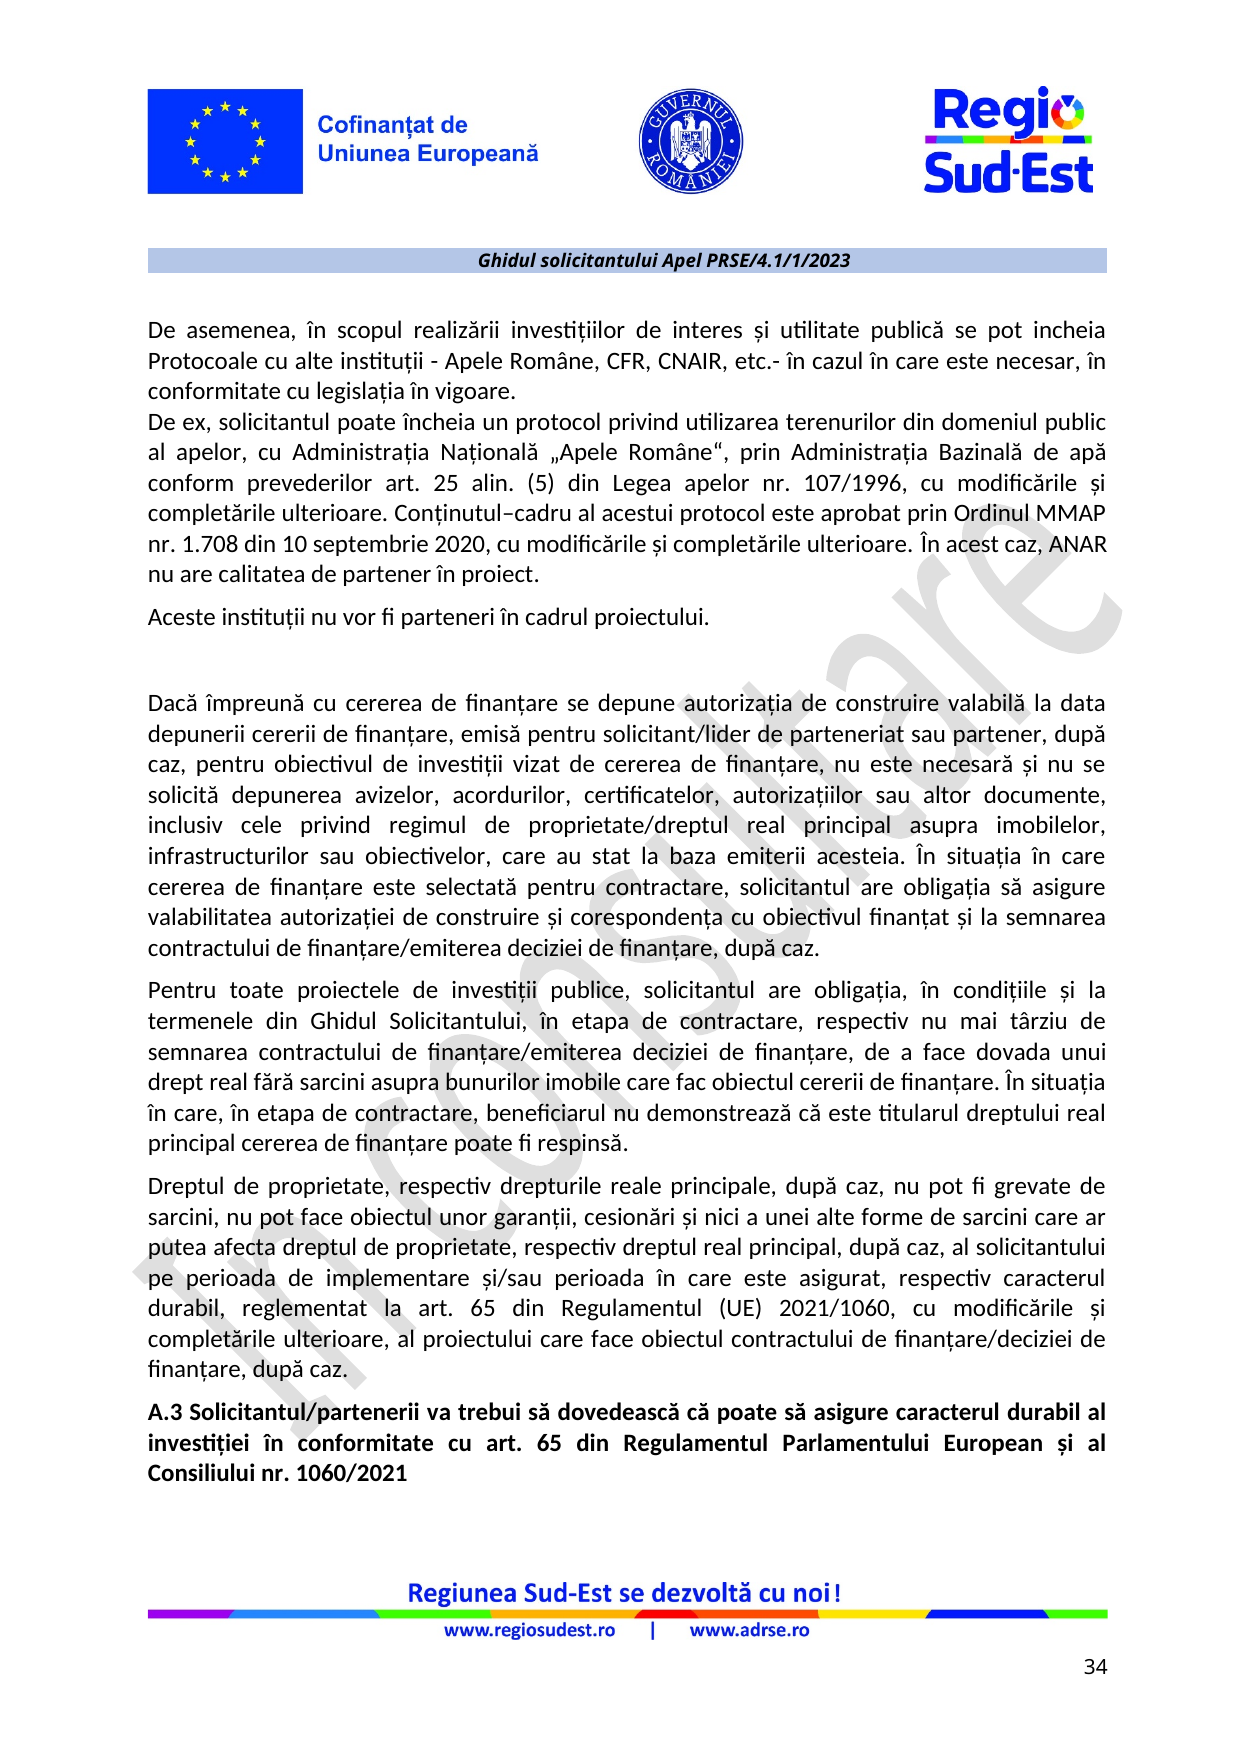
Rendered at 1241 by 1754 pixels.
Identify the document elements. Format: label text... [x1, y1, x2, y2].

text Dacă împreună cu cererea de finanțare se depune autorizația de construire valabilă la data depunerii cererii de finanțare, emisă pentru solicitant/lider de parteneriat sau partener, după caz, pentru obiectivul de investiții vizat de cererea de finanțare, nu este necesară și nu se solicită depunerea avizelor, acordurilor, certificatelor, autorizațiilor sau altor documente, inclusiv cele privind regimul de proprietate/dreptul real principal asupra imobilelor, infrastructurilor sau obiectivelor, care au stat la baza emiterii acesteia. În situația în care cererea de finanțare este selectată pentru contractare, solicitantul are obligația să asigure valabilitatea autorizației de construire și corespondența cu obiectivul finanțat și la semnarea contractului de finanțare/emiterea deciziei de finanțare, după caz. [148, 687, 1107, 962]
text Dreptul de proprietate, respectiv drepturile reale principale, după caz, nu pot fi grevate de sarcini, nu pot face obiectul unor garanții, cesionări și nici a unei alte forme de sarcini care ar putea afecta dreptul de proprietate, respectiv dreptul real principal, după caz, al solicitantului pe perioada de implementare și/sau perioada în care este asigurat, respectiv caracterul durabil, reglementat la art. 65 din Regulamentul (UE) 2021/1060, cu modificările și completările ulterioare, al proiectului care face obiectul contractului de finanțare/deciziei de finanțare, după caz. [148, 1170, 1107, 1384]
text Aceste instituții nu vor fi parteneri în cadrul proiectului. [148, 601, 1107, 632]
text A.3 Solicitantul/partenerii va trebui să dovedească că poate să asigure caracterul durabil al investiției în conformitate cu art. 65 din Regulamentul Parlamentului European și al Consiliului nr. 1060/2021 [148, 1396, 1107, 1488]
text Pentru toate proiectele de investiții publice, solicitantul are obligația, în condițiile și la termenele din Ghidul Solicitantului, în etapa de contractare, respectiv nu mai târziu de semnarea contractului de finanțare/emiterea deciziei de finanțare, de a face dovada unui drept real fără sarcini asupra bunurilor imobile care fac obiectul cererii de finanțare. În situația în care, în etapa de contractare, beneficiarul nu demonstrează că este titularul dreptului real principal cererea de finanțare poate fi respinsă. [148, 975, 1107, 1158]
text De asemenea, în scopul realizării investiţiilor de interes şi utilitate publică se pot incheia Protocoale cu alte instituții - Apele Române, CFR, CNAIR, etc.- în cazul în care este necesar, în conformitate cu legislația în vigoare. [148, 314, 1107, 406]
text De ex, solicitantul poate încheia un protocol privind utilizarea terenurilor din domeniul public al apelor, cu Administraţia Naţională „Apele Române“, prin Administrația Bazinală de apă conform prevederilor art. 25 alin. (5) din Legea apelor nr. 107/1996, cu modificările și completările ulterioare. Conţinutul–cadru al acestui protocol este aprobat prin Ordinul MMAP nr. 1.708 din 10 septembrie 2020, cu modificările și completările ulterioare. În acest caz, ANAR nu are calitatea de partener în proiect. [148, 406, 1107, 589]
picture [147, 86, 1093, 195]
picture [147, 1582, 1108, 1640]
